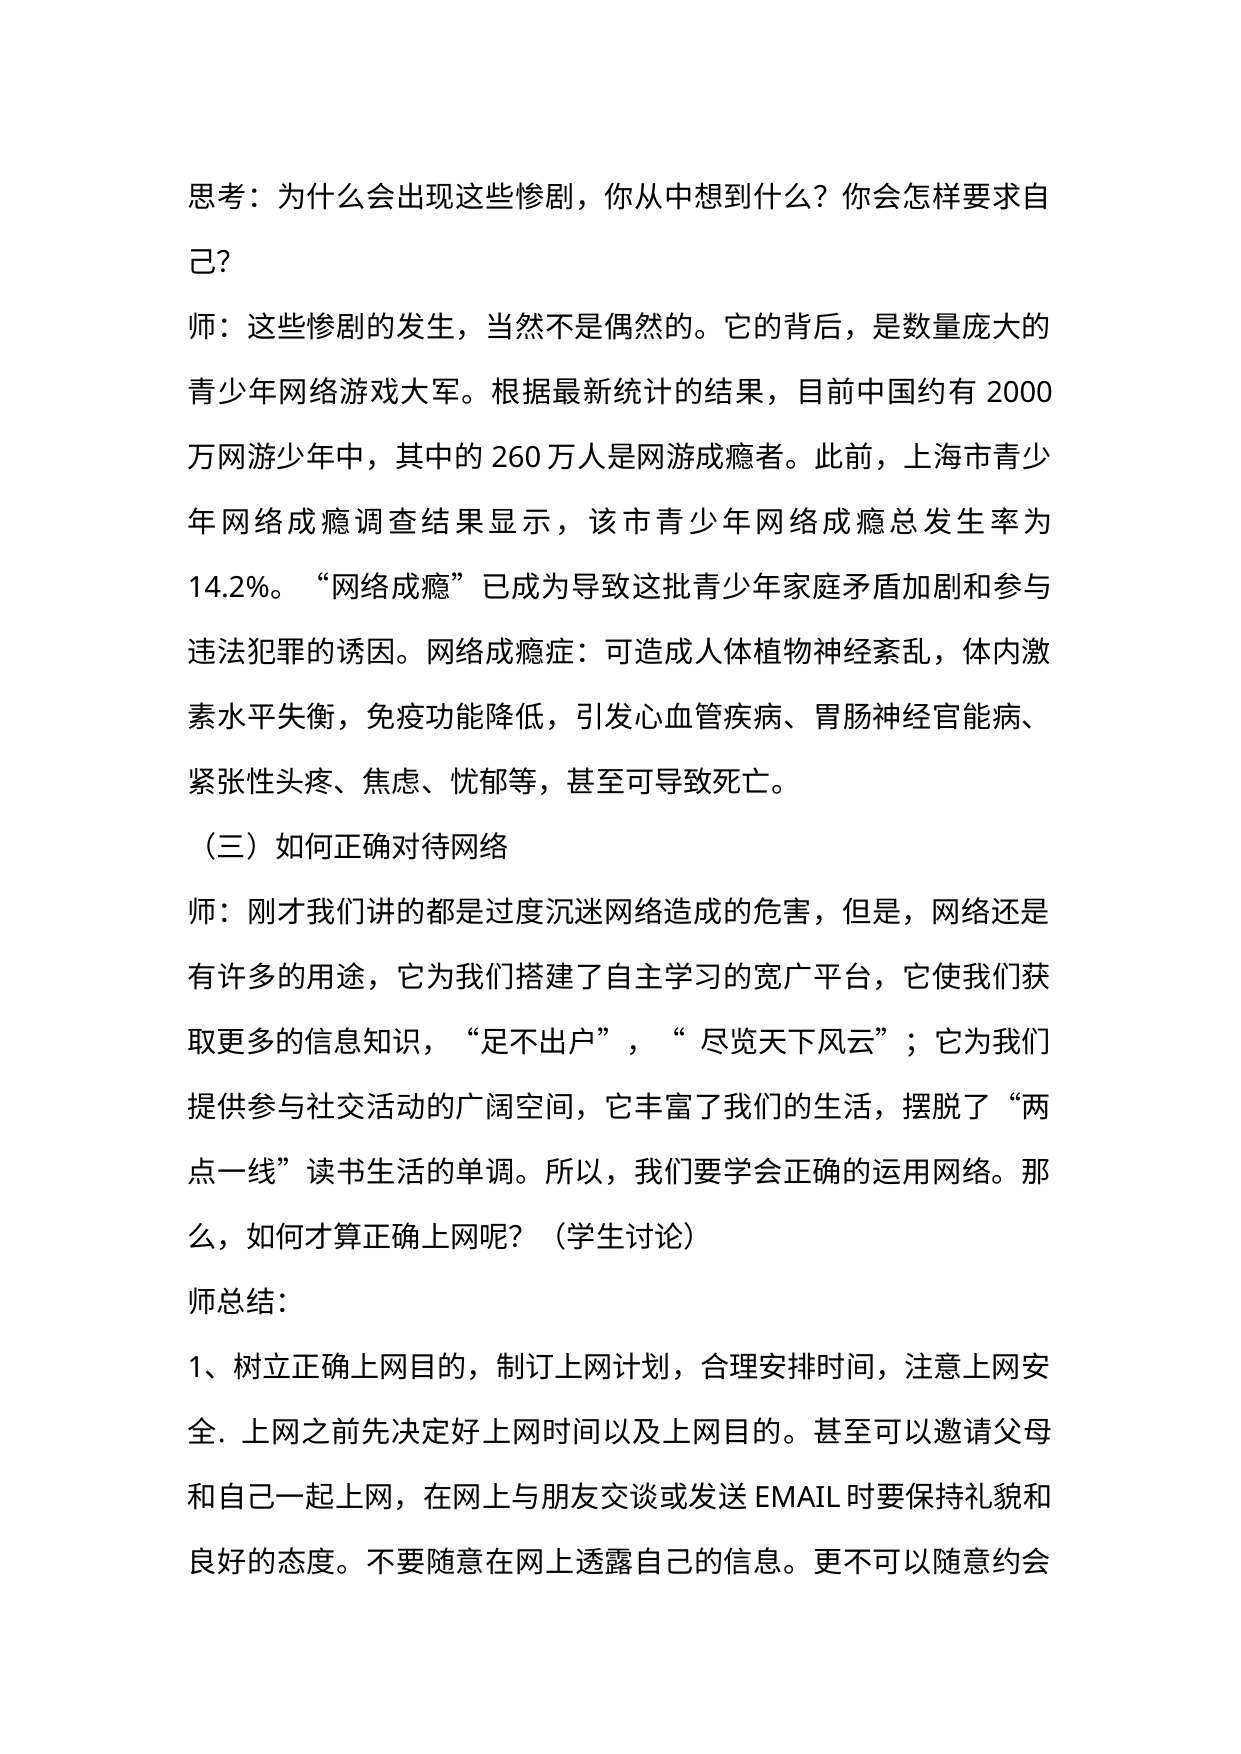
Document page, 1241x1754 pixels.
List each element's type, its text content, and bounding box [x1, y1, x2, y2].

text 思考：为什么会出现这些惨剧，你从中想到什么？你会怎样要求自己？ [187, 162, 1053, 292]
text 师总结： [187, 1267, 1053, 1332]
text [187, 1332, 1053, 1592]
text （三）如何正确对待网络 [187, 812, 1053, 877]
text 师：刚才我们讲的都是过度沉迷网络造成的危害，但是，网络还是有许多的用途，它为我们搭建了自主学习的宽广平台，它使我们获取更多的信息知识，“足不出户”，“ 尽览天下风云”；它为我们提供参与社交活动的广阔空间，它丰富了我们的生活，摆脱了“两点一线”读书生活的单调。所以，我们要学会正确的运用网络。那么，如何才算正确上网呢？（学生讨论） [187, 877, 1053, 1267]
text 师：这些惨剧的发生，当然不是偶然的。它的背后，是数量庞大的青少年网络游戏大军。根据最新统计的结果，目前中国约有2000万网游少年中，其中的260万人是网游成瘾者。此前，上海市青少年网络成瘾调查结果显示，该市青少年网络成瘾总发生率为14.2%。“网络成瘾”已成为导致这批青少年家庭矛盾加剧和参与违法犯罪的诱因。网络成瘾症：可造成人体植物神经紊乱，体内激素水平失衡，免疫功能降低，引发心血管疾病、胃肠神经官能病、紧张性头疼、焦虑、忧郁等，甚至可导致死亡。 [187, 292, 1053, 812]
